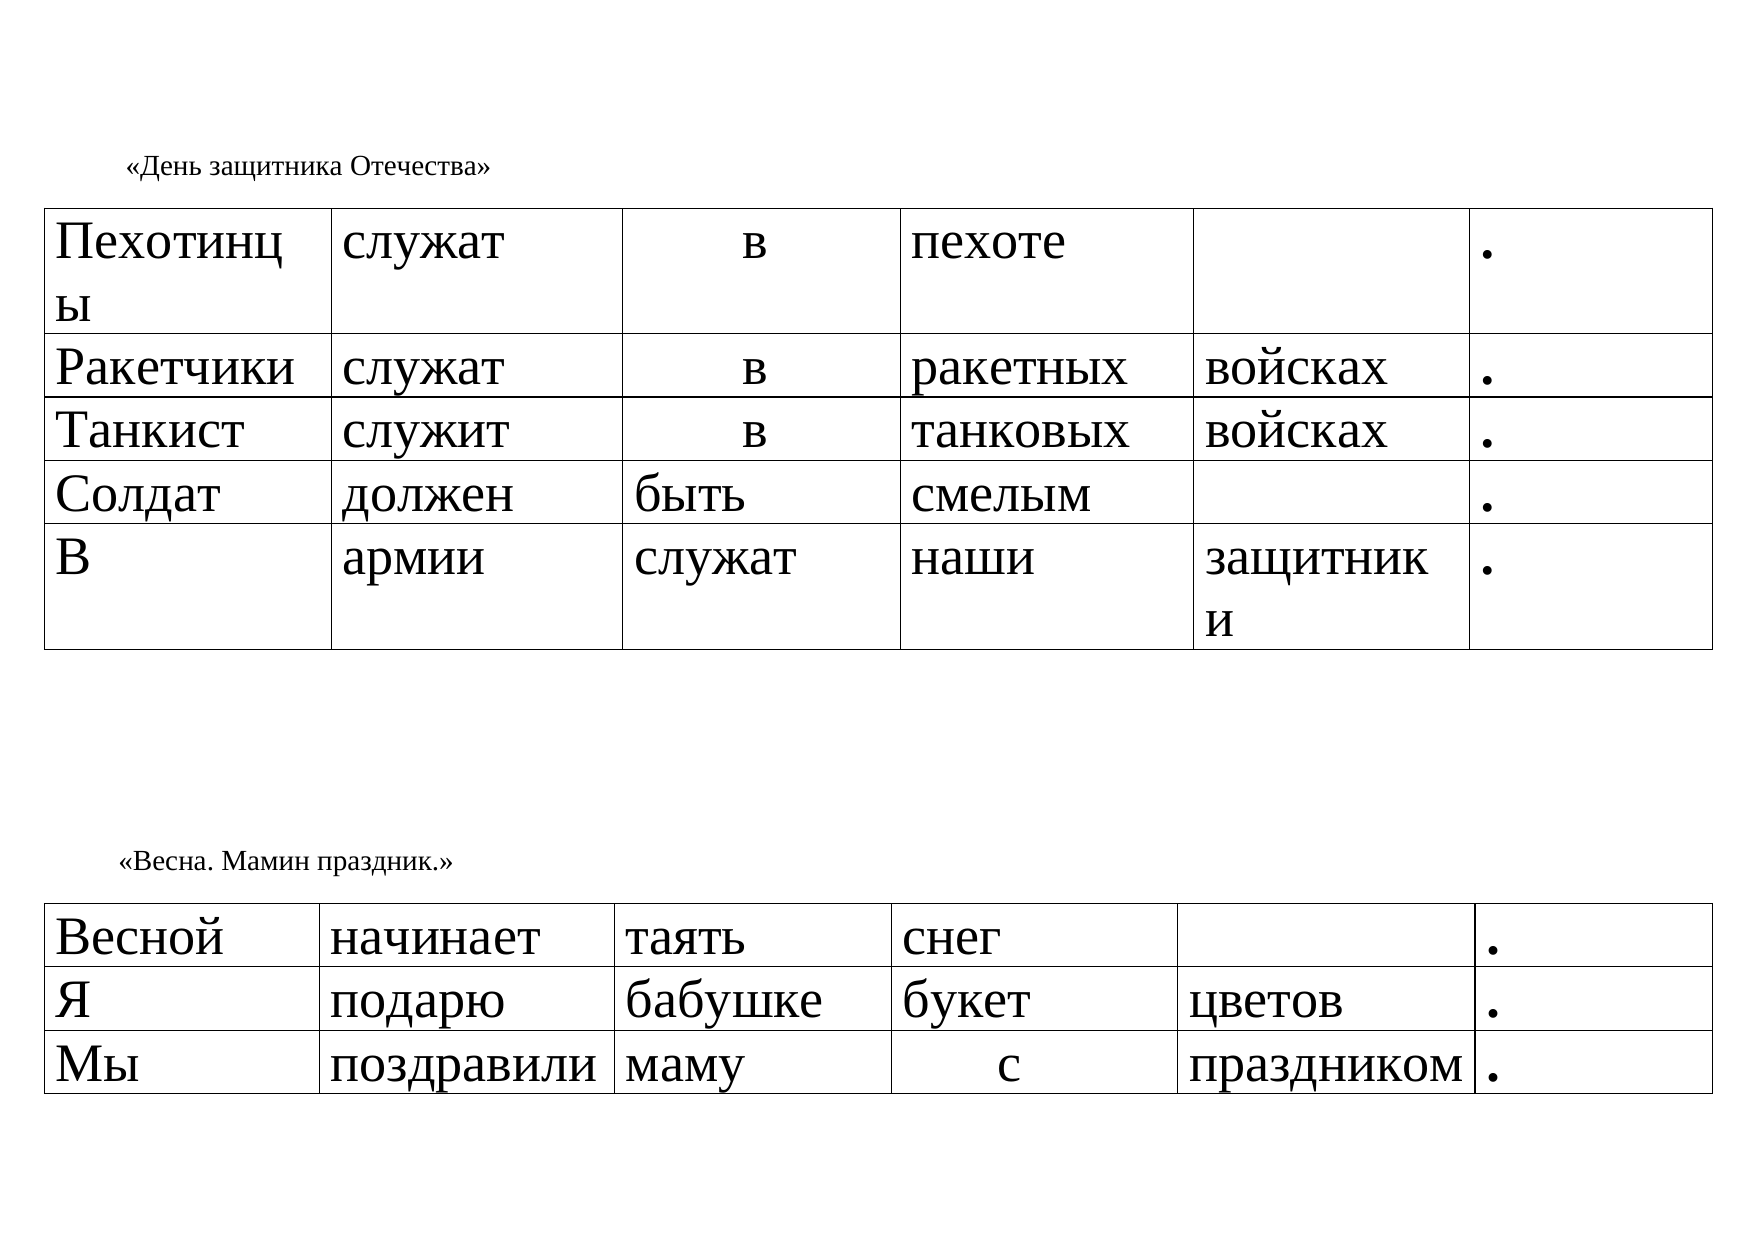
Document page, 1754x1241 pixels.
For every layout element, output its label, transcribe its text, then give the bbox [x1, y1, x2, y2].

table_header [1178, 904, 1474, 966]
table_cell поздравили [320, 1031, 614, 1093]
table_cell быть [623, 461, 900, 523]
table_cell Ракетчики [45, 334, 331, 396]
table_cell служит [332, 398, 622, 460]
table_cell букет [892, 967, 1177, 1029]
table_header в [623, 209, 900, 333]
table_cell служат [623, 524, 900, 649]
table_cell . [1470, 461, 1712, 523]
text «День защитника Отечества» [118, 148, 1636, 182]
table_cell цветов [1178, 967, 1474, 1029]
table_header Весной [45, 904, 319, 966]
table_cell . [1470, 398, 1712, 460]
table_cell Я [45, 967, 319, 1029]
table_cell войсках [1194, 398, 1469, 460]
table_cell бабушке [615, 967, 891, 1029]
table_cell праздником [1178, 1031, 1474, 1093]
table_cell маму [615, 1031, 891, 1093]
table_header снег [892, 904, 1177, 966]
table_cell в [623, 334, 900, 396]
table_cell смелым [901, 461, 1193, 523]
table_cell наши [901, 524, 1193, 649]
table_cell [1194, 461, 1469, 523]
table_cell в [623, 398, 900, 460]
table_cell . [1476, 967, 1712, 1029]
table_header . [1476, 904, 1712, 966]
table_cell должен [332, 461, 622, 523]
table_cell Солдат [45, 461, 331, 523]
table_cell подарю [320, 967, 614, 1029]
table_cell защитники [1194, 524, 1469, 649]
table_header начинает [320, 904, 614, 966]
table_cell ракетных [901, 334, 1193, 396]
table_cell В [45, 524, 331, 649]
text «Весна. Мамин праздник.» [118, 843, 1636, 877]
table_cell войсках [1194, 334, 1469, 396]
table_header таять [615, 904, 891, 966]
table_header пехоте [901, 209, 1193, 333]
table_cell Мы [45, 1031, 319, 1093]
table_cell служат [332, 334, 622, 396]
table_cell . [1470, 334, 1712, 396]
table_cell с [892, 1031, 1177, 1093]
table_header [1194, 209, 1469, 333]
table_cell танковых [901, 398, 1193, 460]
table_cell . [1476, 1031, 1712, 1093]
table_header служат [332, 209, 622, 333]
table_cell . [1470, 524, 1712, 649]
table_cell армии [332, 524, 622, 649]
table_header . [1470, 209, 1712, 333]
table_header Пехотинцы [45, 209, 331, 333]
table_cell Танкист [45, 398, 331, 460]
